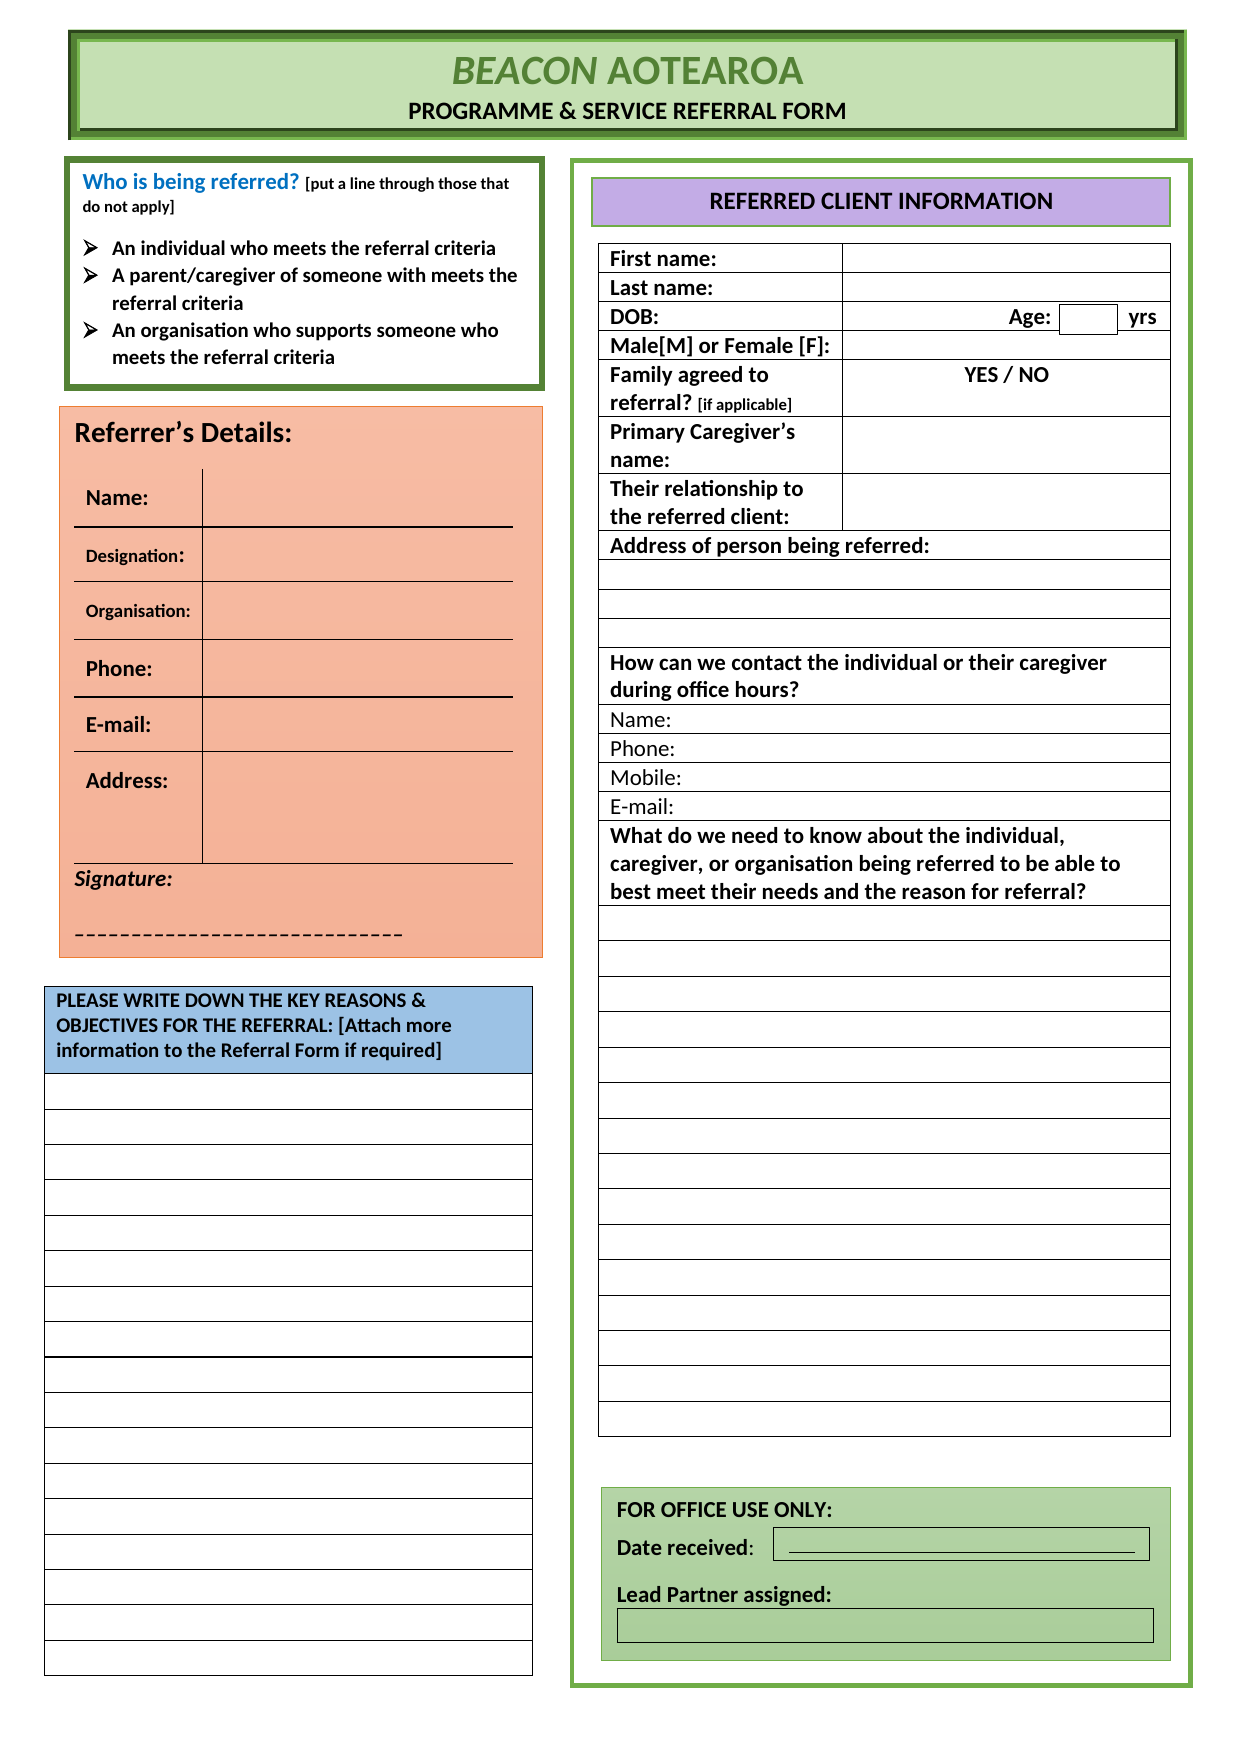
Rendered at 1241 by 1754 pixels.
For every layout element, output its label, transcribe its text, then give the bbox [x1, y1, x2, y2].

table_cell [45, 1428, 532, 1463]
table_cell [45, 1322, 532, 1356]
table_cell [45, 1605, 532, 1640]
table_header PLEASE WRITE DOWN THE KEY REASONS & OBJECTIVES FOR THE REFERRAL: [Attach more information to the Referral Form if required] [45, 987, 532, 1073]
table_cell [45, 1216, 532, 1250]
table_cell [45, 1145, 532, 1179]
table_cell [45, 1358, 532, 1392]
table_cell [45, 1074, 532, 1108]
table_cell [45, 1499, 532, 1533]
table_cell [45, 1464, 532, 1498]
table_cell [45, 1110, 532, 1144]
table_cell [45, 1641, 532, 1675]
table_cell [45, 1287, 532, 1321]
table_cell [45, 1393, 532, 1427]
table_cell [45, 1570, 532, 1604]
table_cell [45, 1251, 532, 1286]
text BEACON AOTEAROA [80, 42, 1175, 80]
text PROGRAMME & SERVICE REFERRAL FORM [80, 80, 1175, 128]
table_cell [45, 1535, 532, 1569]
table_cell [45, 1180, 532, 1215]
